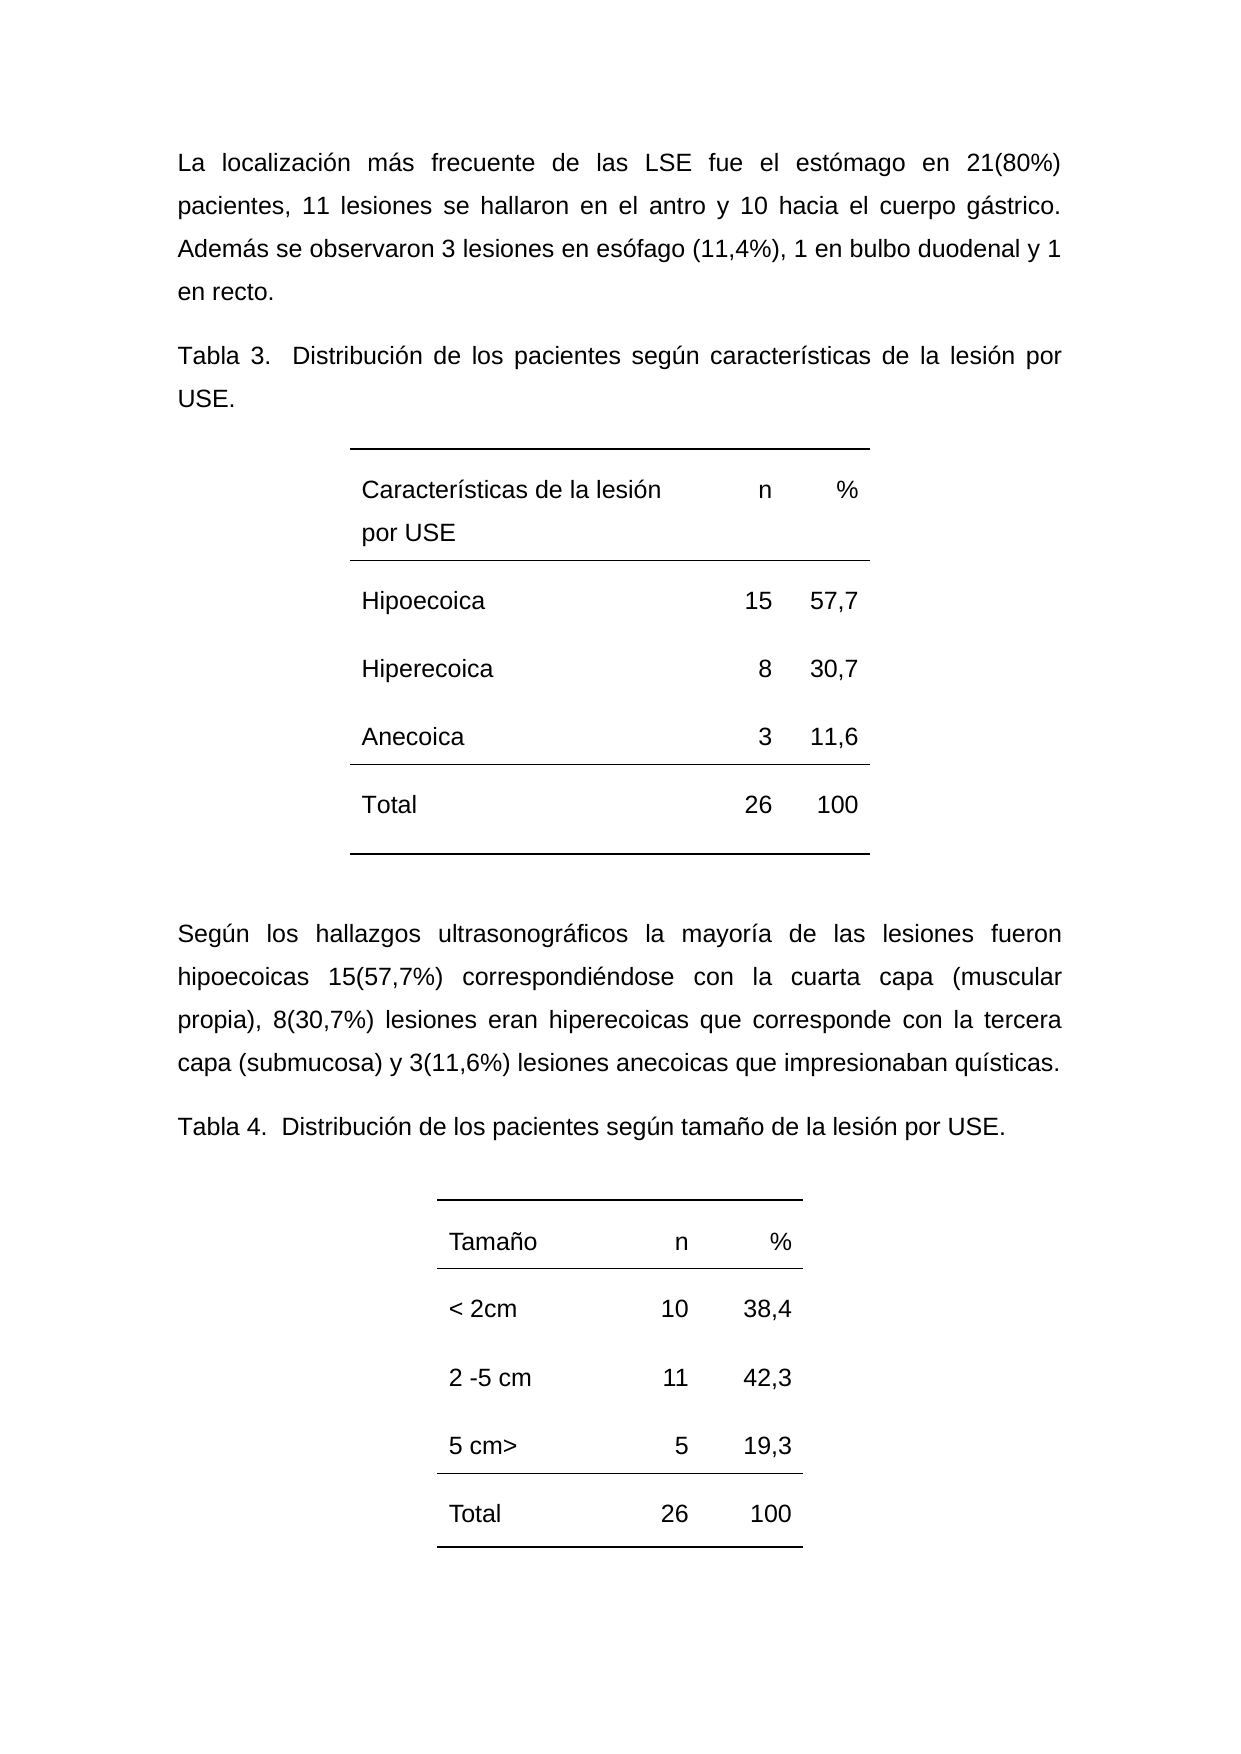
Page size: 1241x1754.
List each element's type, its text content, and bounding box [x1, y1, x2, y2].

text Tabla 3. Distribución de los pacientes según características de la lesión por USE. [177, 341, 1063, 413]
table_cell 15 8 3 [710, 561, 783, 764]
table_cell 100 [700, 1474, 803, 1546]
table_cell < 2cm 2 -5 cm 5 cm> [437, 1269, 611, 1472]
table_header n [710, 450, 783, 560]
table_cell Total [350, 765, 709, 853]
table_cell Hipoecoica Hiperecoica Anecoica [350, 561, 709, 764]
table_cell 26 [611, 1474, 699, 1546]
table_cell 100 [783, 765, 869, 853]
table_header Características de la lesión por USE [350, 450, 709, 560]
table_cell 38,4 42,3 19,3 [700, 1269, 803, 1472]
text Tabla 4. Distribución de los pacientes según tamaño de la lesión por USE. [177, 1112, 1063, 1141]
table_header % [700, 1201, 803, 1268]
table_cell 57,7 30,7 11,6 [783, 561, 869, 764]
table_cell 26 [710, 765, 783, 853]
table_cell Total [437, 1474, 611, 1546]
table_cell 10 11 5 [611, 1269, 699, 1472]
table_header n [611, 1201, 699, 1268]
text Según los hallazgos ultrasonográficos la mayoría de las lesiones fueron hipoecoicas 15(57,7%) correspondiéndose con la cuarta capa (muscular propia), 8(30,7%) lesiones eran hiperecoicas que corresponde con la tercera capa (submucosa) y 3(11,6%) lesiones anecoicas que impresionaban quísticas. [177, 919, 1063, 1077]
text La localización más frecuente de las LSE fue el estómago en 21(80%) pacientes, 11 lesiones se hallaron en el antro y 10 hacia el cuerpo gástrico. Además se observaron 3 lesiones en esófago (11,4%), 1 en bulbo duodenal y 1 en recto. [177, 148, 1063, 306]
table_header Tamaño [437, 1201, 611, 1268]
table_header % [783, 450, 869, 560]
